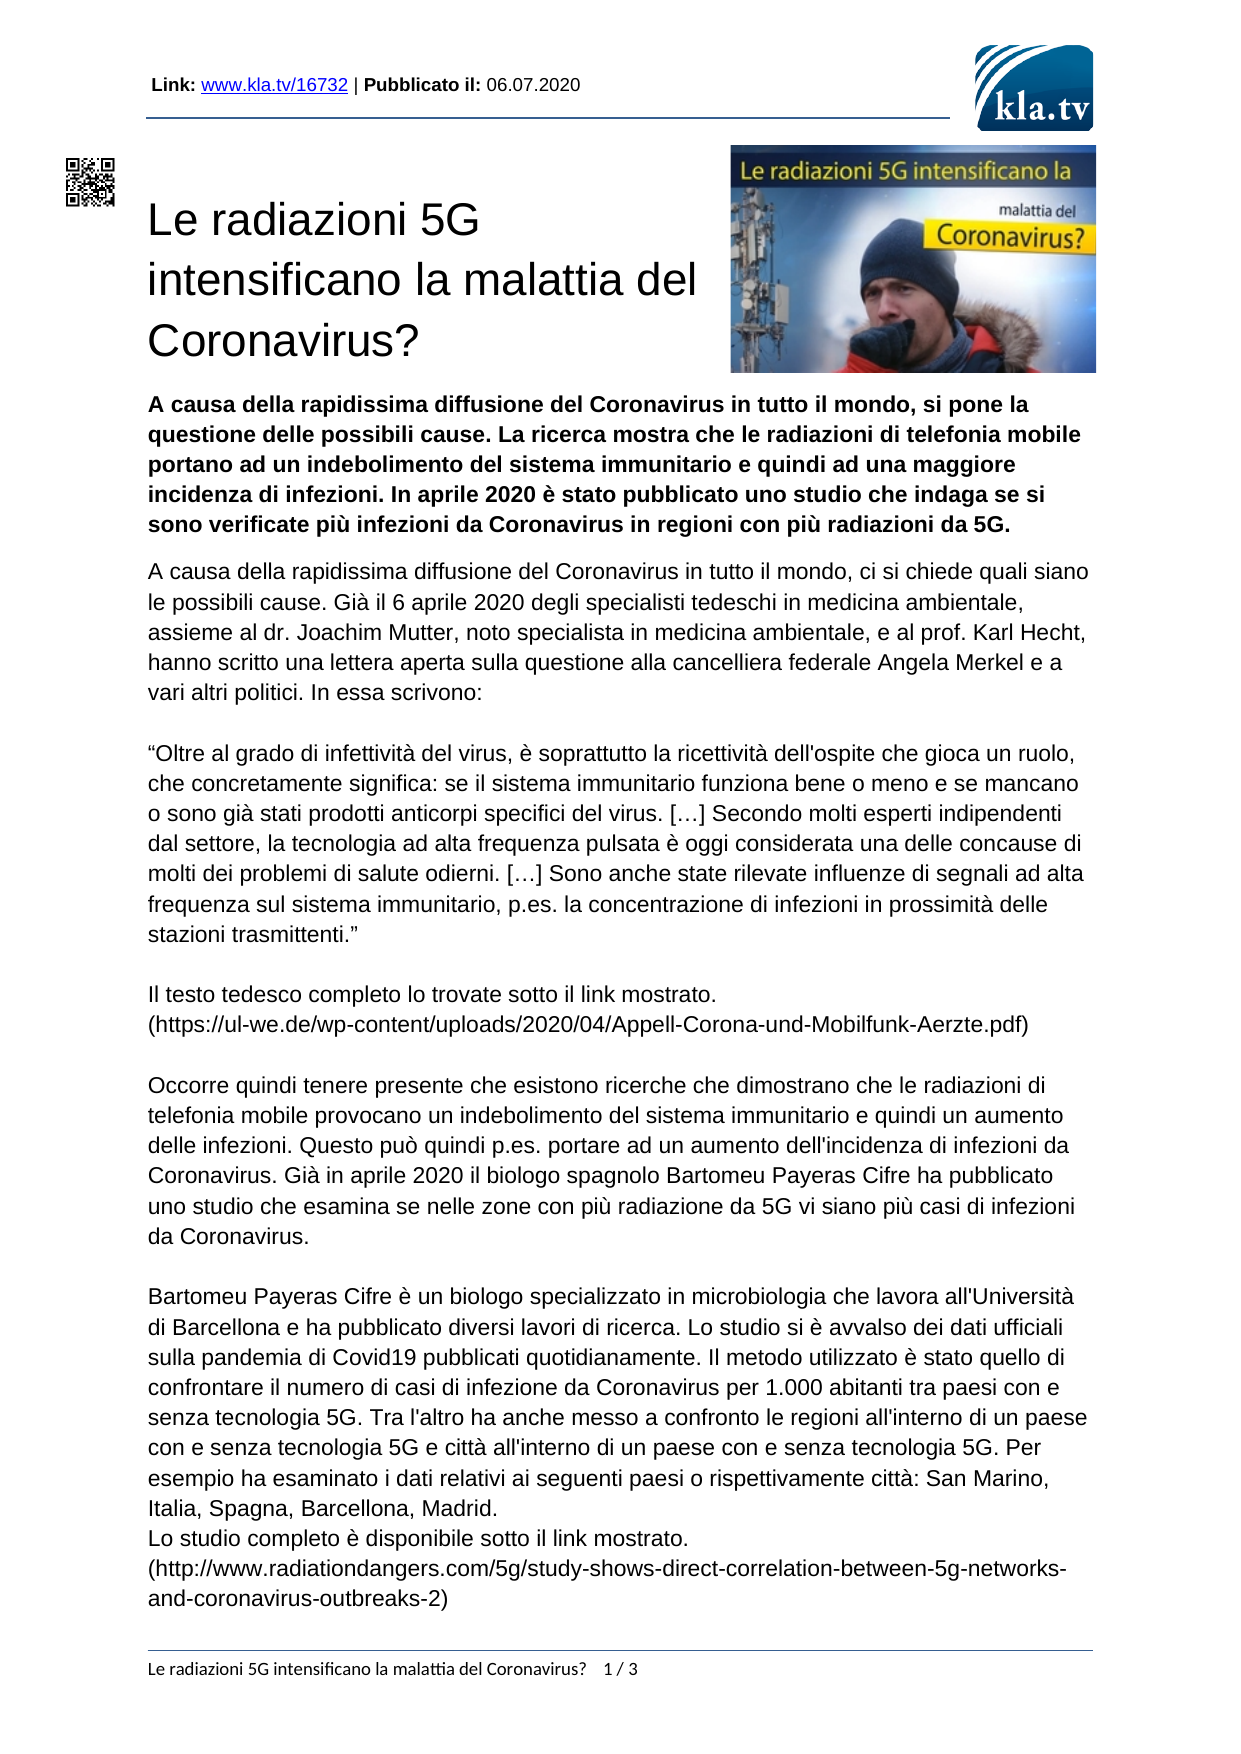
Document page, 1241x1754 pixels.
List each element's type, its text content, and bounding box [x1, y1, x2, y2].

text A causa della rapidissima diffusione del Coronavirus in tutto il mondo, si pone la questione delle possibili cause. La ricerca mostra che le radiazioni di telefonia mobile portano ad un indebolimento del sistema immunitario e quindi ad una maggiore incidenza di infezioni. In aprile 2020 è stato pubblicato uno studio che indaga se si sono verificate più infezioni da Coronavirus in regioni con più radiazioni da 5G. [148, 391, 1093, 538]
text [148, 558, 1093, 1612]
text Le radiazioni 5G intensificano la malattia del Coronavirus? [148, 192, 1093, 366]
